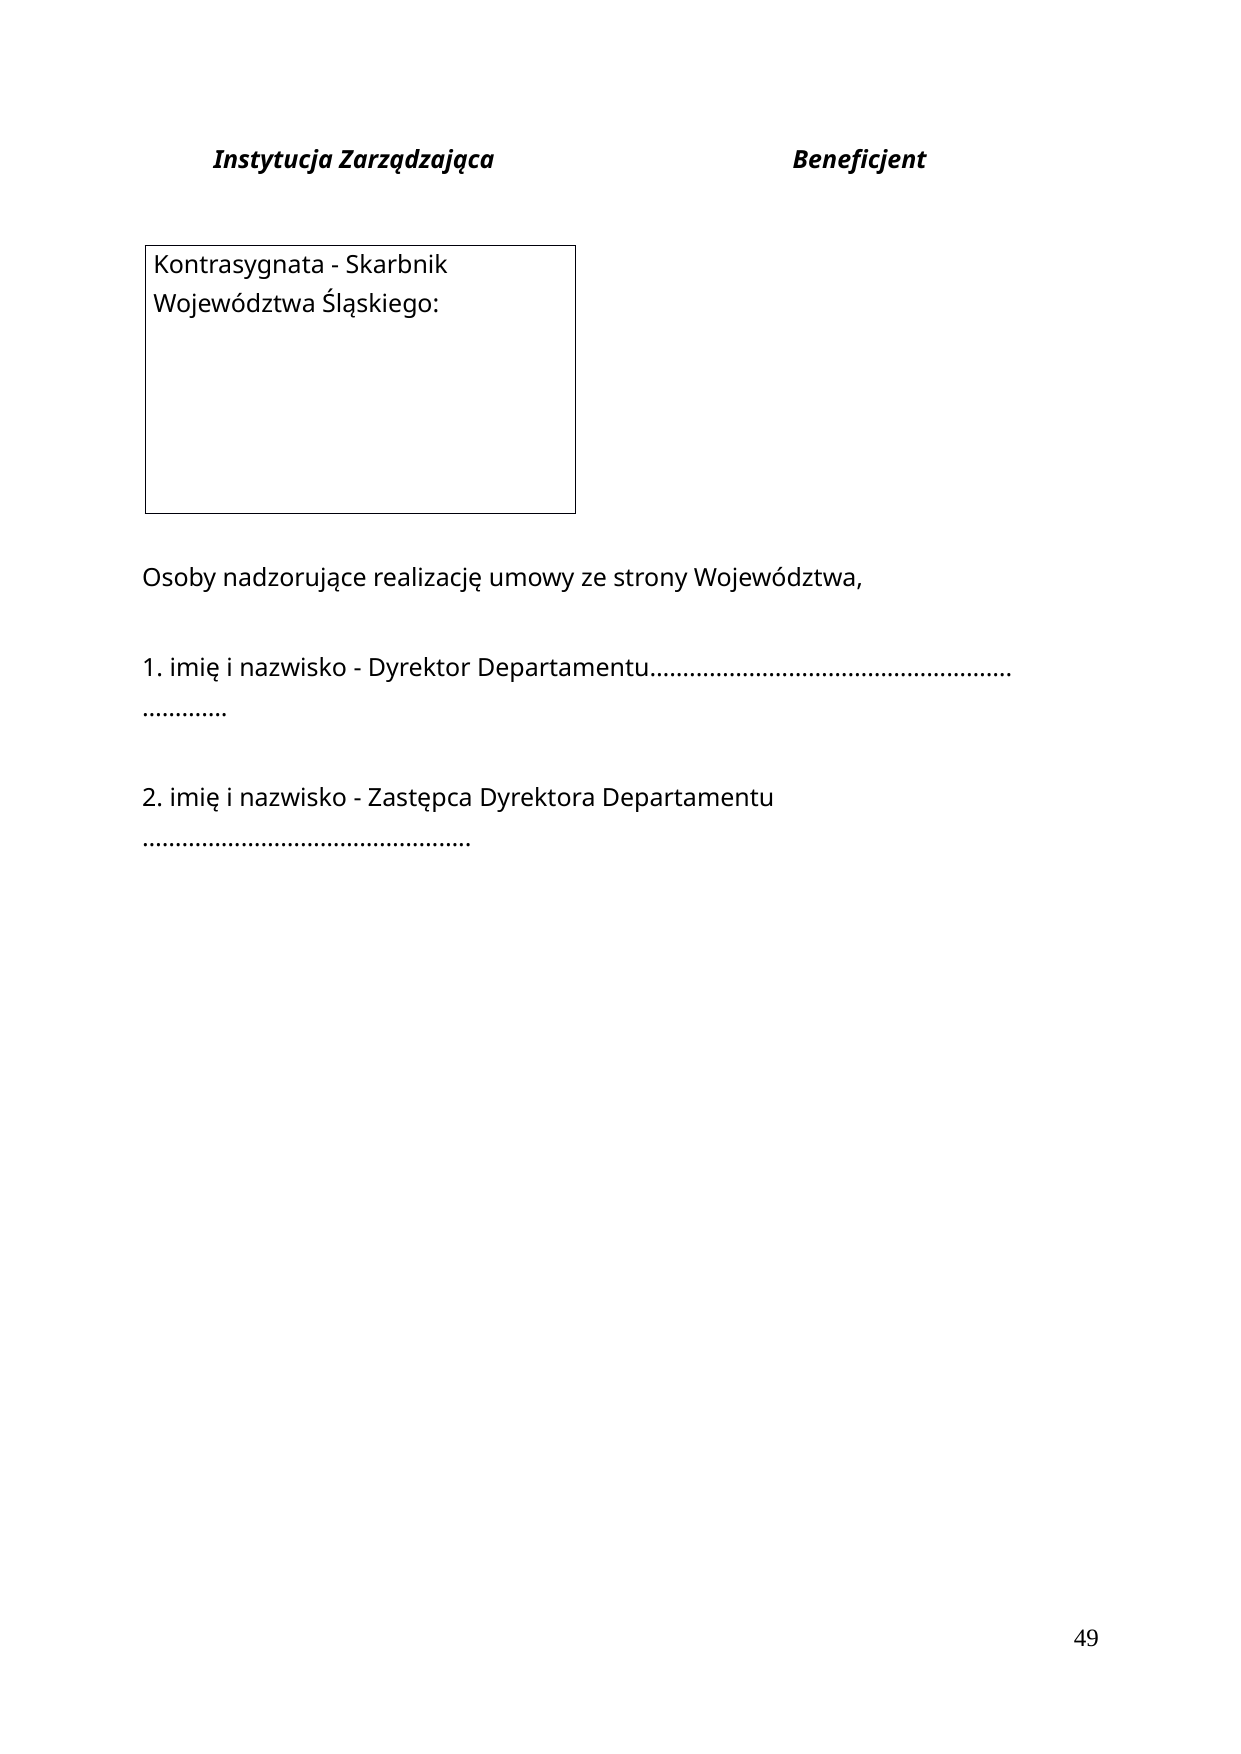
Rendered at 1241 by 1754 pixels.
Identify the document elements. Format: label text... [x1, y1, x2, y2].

text 2. imię i nazwisko - Zastępca Dyrektora Departamentu ………………………………………….. [142, 780, 1098, 853]
text 1. imię i nazwisko - Dyrektor Departamentu……...……………………………………….…………. [142, 650, 1098, 723]
text Osoby nadzorujące realizację umowy ze strony Województwa, [142, 559, 1098, 593]
text Instytucja Zarządzająca Beneficjent [142, 142, 1098, 215]
table_header Kontrasygnata - Skarbnik Województwa Śląskiego: [146, 246, 575, 513]
